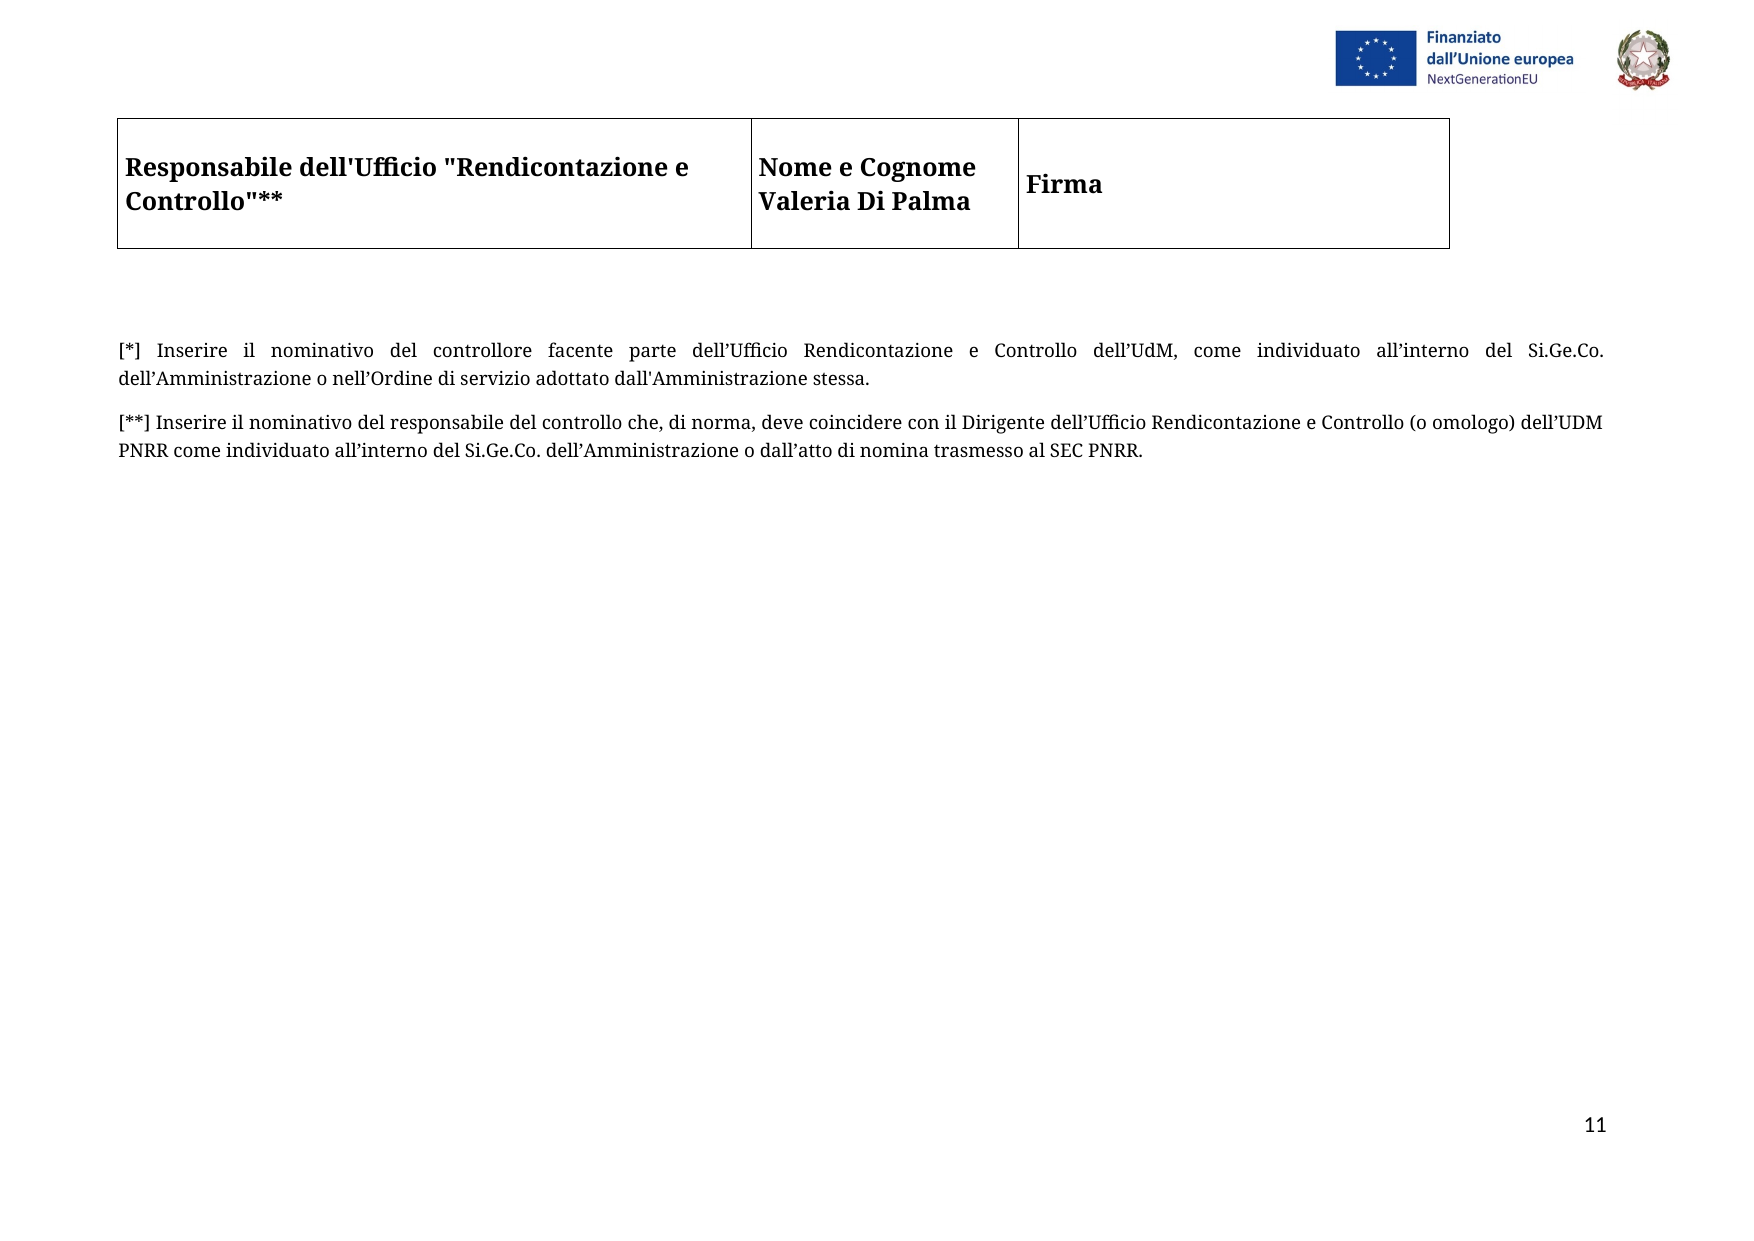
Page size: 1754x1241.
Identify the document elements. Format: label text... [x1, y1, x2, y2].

picture [1612, 19, 1679, 125]
text [*] Inserire il nominativo del controllore facente parte dell’Ufficio Rendicontazione e Controllo dell’UdM, come individuato all’interno del Si.Ge.Co. dell’Amministrazione o nell’Ordine di servizio adottato dall'Amministrazione stessa. [118, 338, 1606, 391]
table_cell Responsabile dell'Ufficio "Rendicontazione e Controllo"** [118, 119, 751, 248]
table_cell Firma [1019, 119, 1449, 248]
picture [1327, 25, 1587, 93]
text [**] Inserire il nominativo del responsabile del controllo che, di norma, deve coincidere con il Dirigente dell’Ufficio Rendicontazione e Controllo (o omologo) dell’UDM PNRR come individuato all’interno del Si.Ge.Co. dell’Amministrazione o dall’atto di nomina trasmesso al SEC PNRR. [118, 409, 1606, 462]
table_cell Nome e Cognome Valeria Di Palma [752, 119, 1018, 248]
